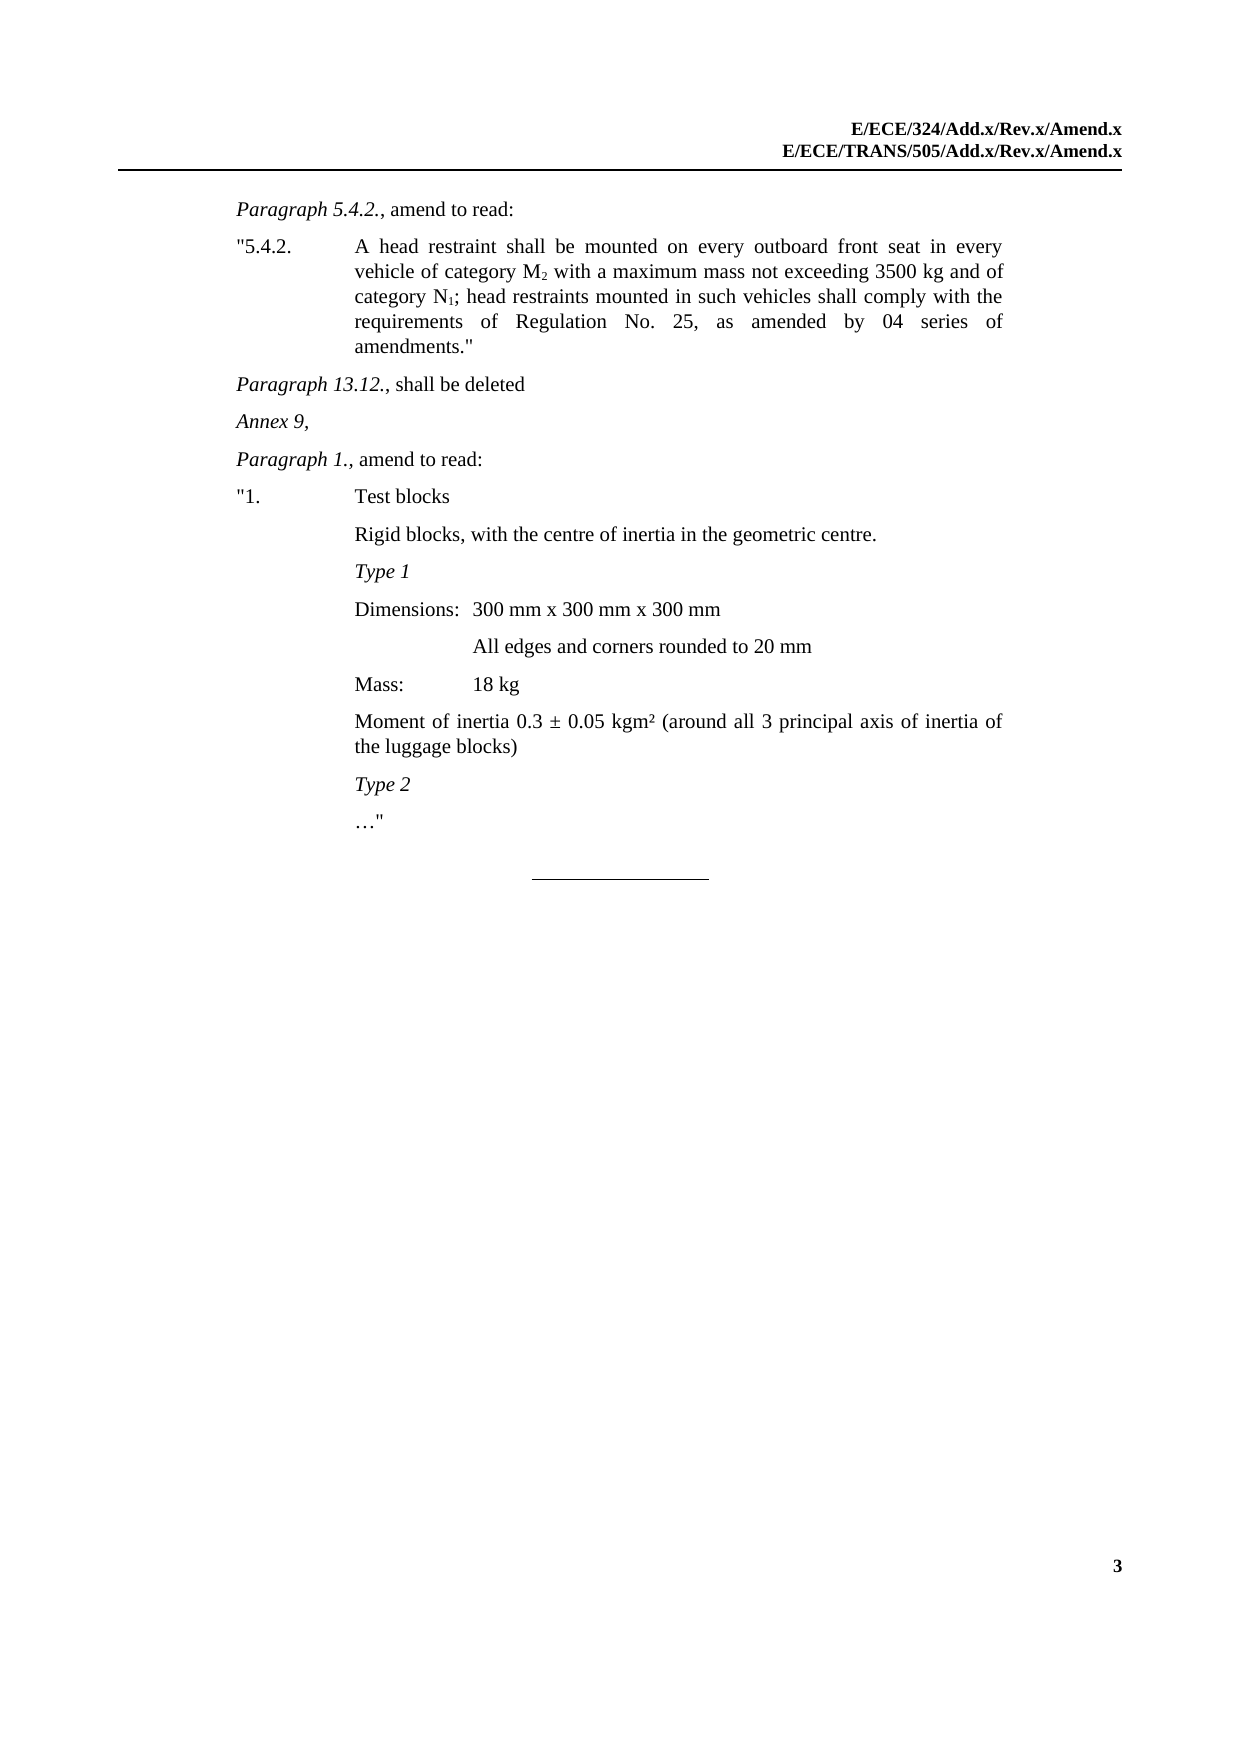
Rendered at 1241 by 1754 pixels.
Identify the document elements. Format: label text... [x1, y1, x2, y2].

text …" [236, 808, 1004, 833]
text Rigid blocks, with the centre of inertia in the geometric centre. [236, 521, 1004, 546]
text Paragraph 5.4.2., amend to read: [236, 196, 1004, 221]
text Paragraph 1., amend to read: [236, 446, 1004, 471]
text Type 2 [236, 771, 1004, 796]
text All edges and corners rounded to 20 mm [413, 633, 1004, 658]
text Mass: 18 kg [236, 671, 1004, 696]
text Paragraph 13.12., shall be deleted [236, 371, 1004, 396]
text "1. Test blocks [236, 483, 1004, 508]
text Type 1 [236, 558, 1004, 583]
text Dimensions: 300 mm x 300 mm x 300 mm [236, 596, 1004, 621]
text Moment of inertia 0.3 ± 0.05 kgm² (around all 3 principal axis of inertia of the luggage blocks) [354, 708, 1004, 758]
text Annex 9, [236, 408, 1004, 433]
text "5.4.2. A head restraint shall be mounted on every outboard front seat in every vehicle of category M2 with a maximum mass not exceeding 3500 kg and of category N1; head restraints mounted in such vehicles shall comply with the requirements of Regulation No. 25, as amended by 04 series of amendments." [236, 233, 1004, 358]
